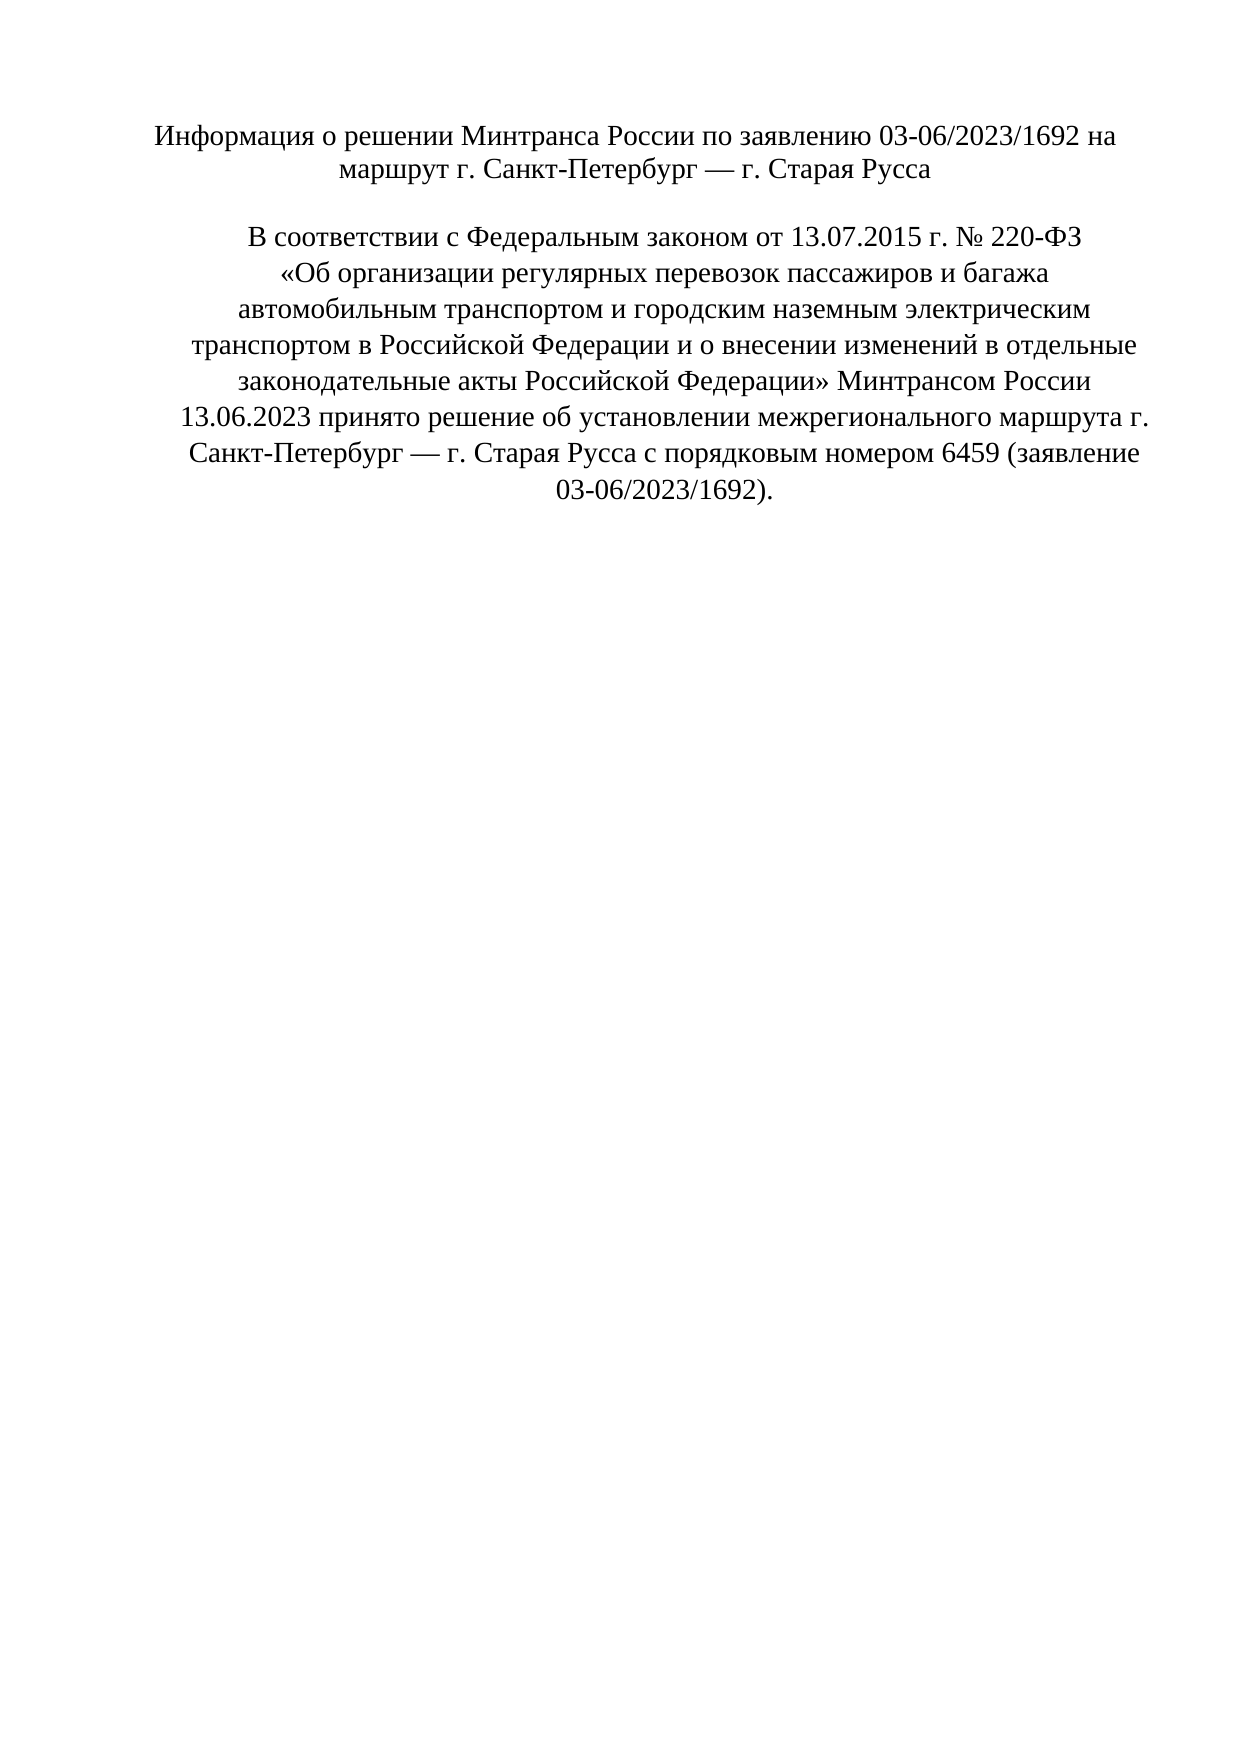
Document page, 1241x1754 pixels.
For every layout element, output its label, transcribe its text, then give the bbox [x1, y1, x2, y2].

text В соответствии с Федеральным законом от 13.07.2015 г. № 220-ФЗ «Об организации регулярных перевозок пассажиров и багажа автомобильным транспортом и городским наземным электрическим транспортом в Российской Федерации и о внесении изменений в отдельные законодательные акты Российской Федерации» Минтрансом России 13.06.2023 принято решение об установлении межрегионального маршрута г. Санкт-Петербург — г. Старая Русса с порядковым номером 6459 (заявление 03-06/2023/1692). [177, 219, 1152, 505]
text Информация о решении Минтранса России по заявлению 03-06/2023/1692 на маршрут г. Санкт-Петербург — г. Старая Русса [118, 118, 1152, 185]
